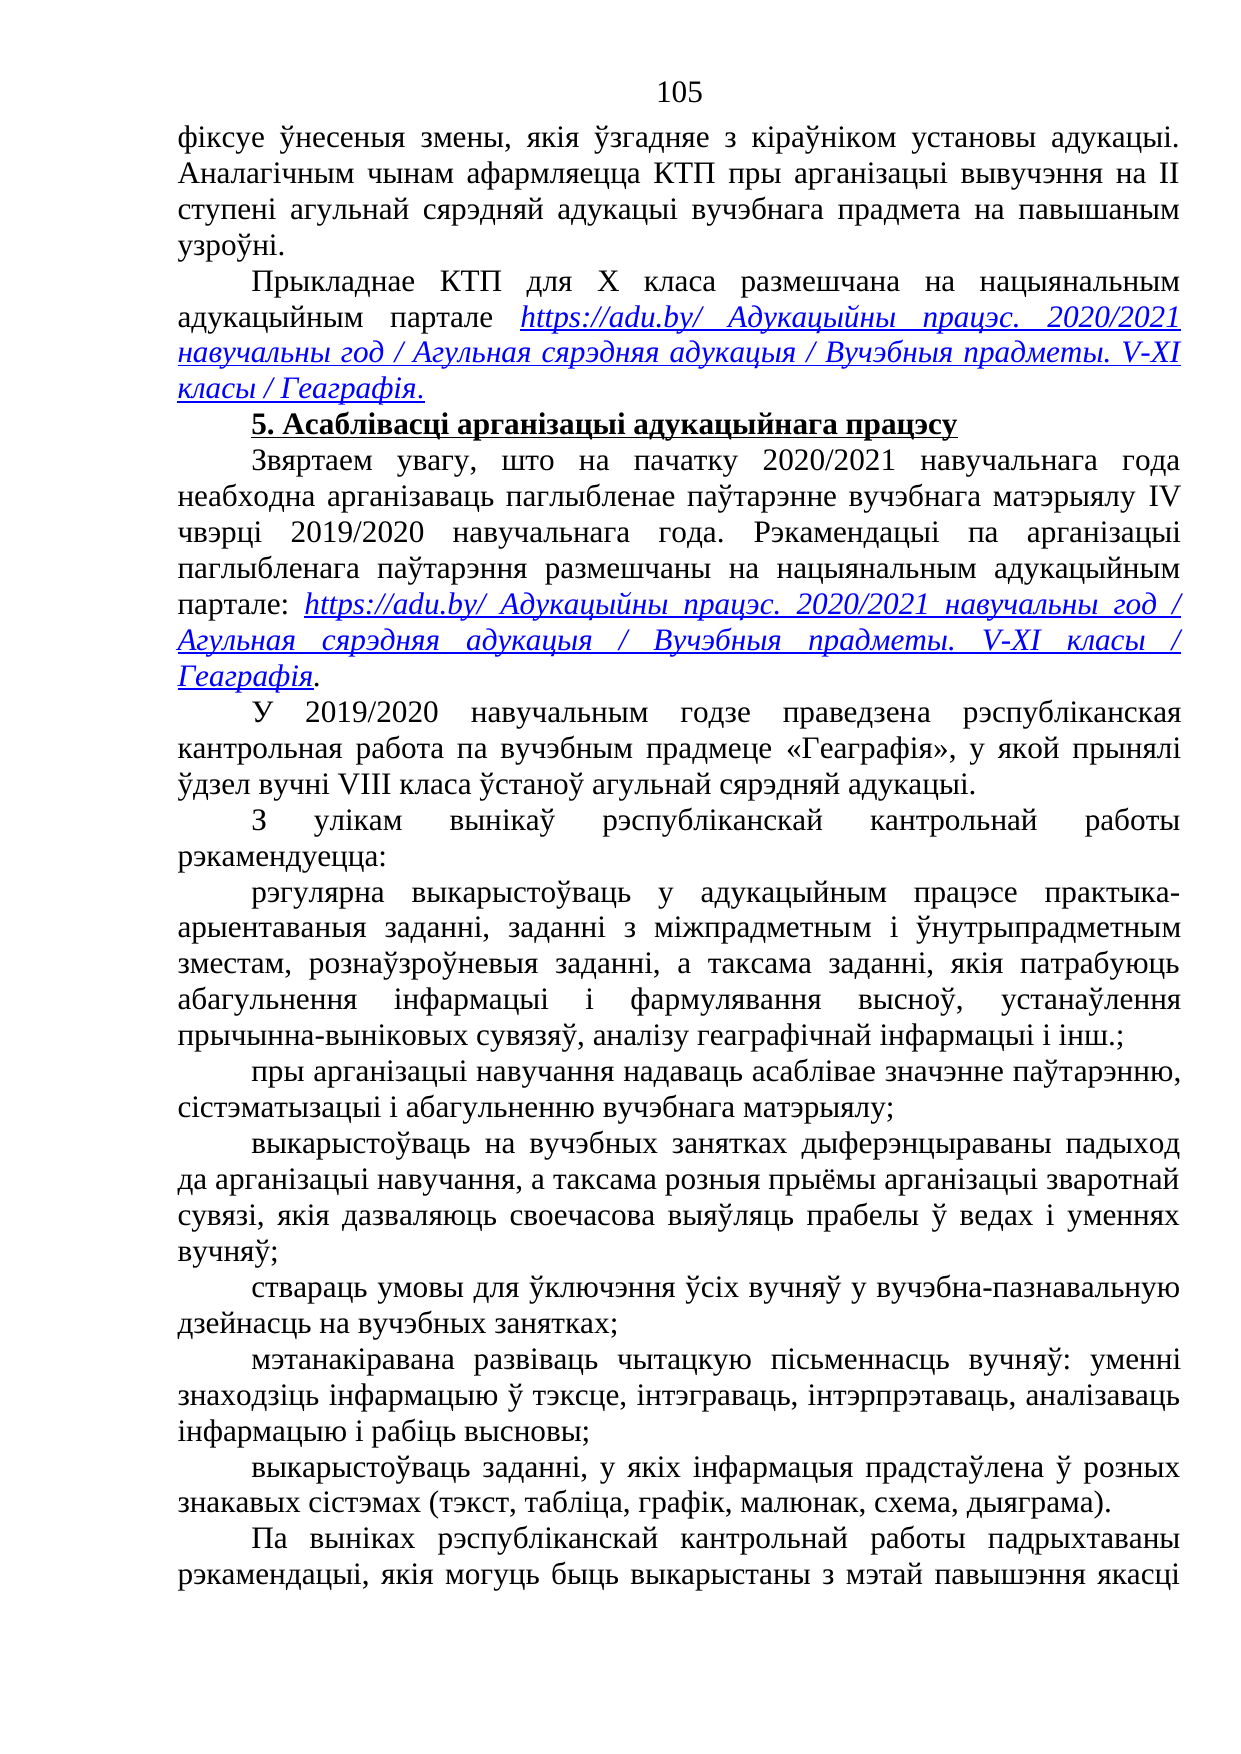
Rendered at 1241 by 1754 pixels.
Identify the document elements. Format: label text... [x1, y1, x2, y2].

text Звяртаем увагу, што на пачатку 2020/2021 навучальнага года неабходна арганізаваць паглыбленае паўтарэнне вучэбнага матэрыялу IV чвэрці 2019/2020 навучальнага года. Рэкамендацыі па арганізацыі паглыбленага паўтарэння размешчаны на нацыянальным адукацыйным партале: https://adu.by/ Адукацыйны працэс. 2020/2021 навучальны год / Агульная сярэдняя адукацыя / Вучэбныя прадметы. V-XI класы / Геаграфія. [177, 653, 1181, 693]
text рэгулярна выкарыстоўваць у адукацыйным працэсе практыка-арыентаваныя заданні, заданні з міжпрадметным і ўнутрыпрадметным зместам, рознаўзроўневыя заданні, а таксама заданні, якія патрабуюць абагульнення інфармацыі і фармулявання высноў, устанаўлення прычынна-выніковых сувязяў, аналізу геаграфічнай інфармацыі і інш.; [177, 873, 1181, 1052]
text выкарыстоўваць заданні, у якіх інфармацыя прадстаўлена ў розных знакавых сістэмах (тэкст, табліца, графік, малюнак, схема, дыяграма). [177, 1448, 1181, 1520]
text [177, 118, 1181, 262]
text Прыкладнае КТП для X класа размешчана на нацыянальным адукацыйным партале https://adu.by/ Адукацыйны працэс. 2020/2021 навучальны год / Агульная сярэдняя адукацыя / Вучэбныя прадметы. V-XI класы / Геаграфія. [177, 366, 1181, 406]
text ствараць умовы для ўключэння ўсіх вучняў у вучэбна-пазнавальную дзейнасць на вучэбных занятках; [177, 1268, 1181, 1340]
text мэтанакіравана развіваць чытацкую пісьменнасць вучняў: уменні знаходзіць інфармацыю ў тэксце, інтэграваць, інтэрпрэтаваць, аналізаваць інфармацыю і рабіць высновы; [177, 1340, 1181, 1448]
text З улікам вынікаў рэспубліканскай кантрольнай работы рэкамендуецца: [177, 801, 1181, 873]
text У 2019/2020 навучальным годзе праведзена рэспубліканская кантрольная работа па вучэбным прадмеце «Геаграфія», у якой прынялі ўдзел вучні VIII класа ўстаноў агульнай сярэдняй адукацыі. [177, 693, 1181, 801]
text 5. Асаблівасці арганізацыі адукацыйнага працэсу [177, 406, 1181, 442]
text выкарыстоўваць на вучэбных занятках дыферэнцыраваны падыход да арганізацыі навучання, а таксама розныя прыёмы арганізацыі зваротнай сувязі, якія дазваляюць своечасова выяўляць прабелы ў ведах і уменнях вучняў; [177, 1124, 1181, 1268]
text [177, 1520, 1181, 1592]
text пры арганізацыі навучання надаваць асаблівае значэнне паўтарэнню, сістэматызацыі і абагульненню вучэбнага матэрыялу; [177, 1052, 1181, 1124]
text Звяртаем увагу, што на пачатку 2020/2021 навучальнага года неабходна арганізаваць паглыбленае паўтарэнне вучэбнага матэрыялу IV чвэрці 2019/2020 навучальнага года. Рэкамендацыі па арганізацыі паглыбленага паўтарэння размешчаны на нацыянальным адукацыйным партале: https://adu.by/ Адукацыйны працэс. 2020/2021 навучальны год / Агульная сярэдняя адукацыя / Вучэбныя прадметы. V-XI класы / Геаграфія. [177, 442, 1181, 652]
text Прыкладнае КТП для X класа размешчана на нацыянальным адукацыйным партале https://adu.by/ Адукацыйны працэс. 2020/2021 навучальны год / Агульная сярэдняя адукацыя / Вучэбныя прадметы. V-XI класы / Геаграфія. [177, 262, 1181, 365]
